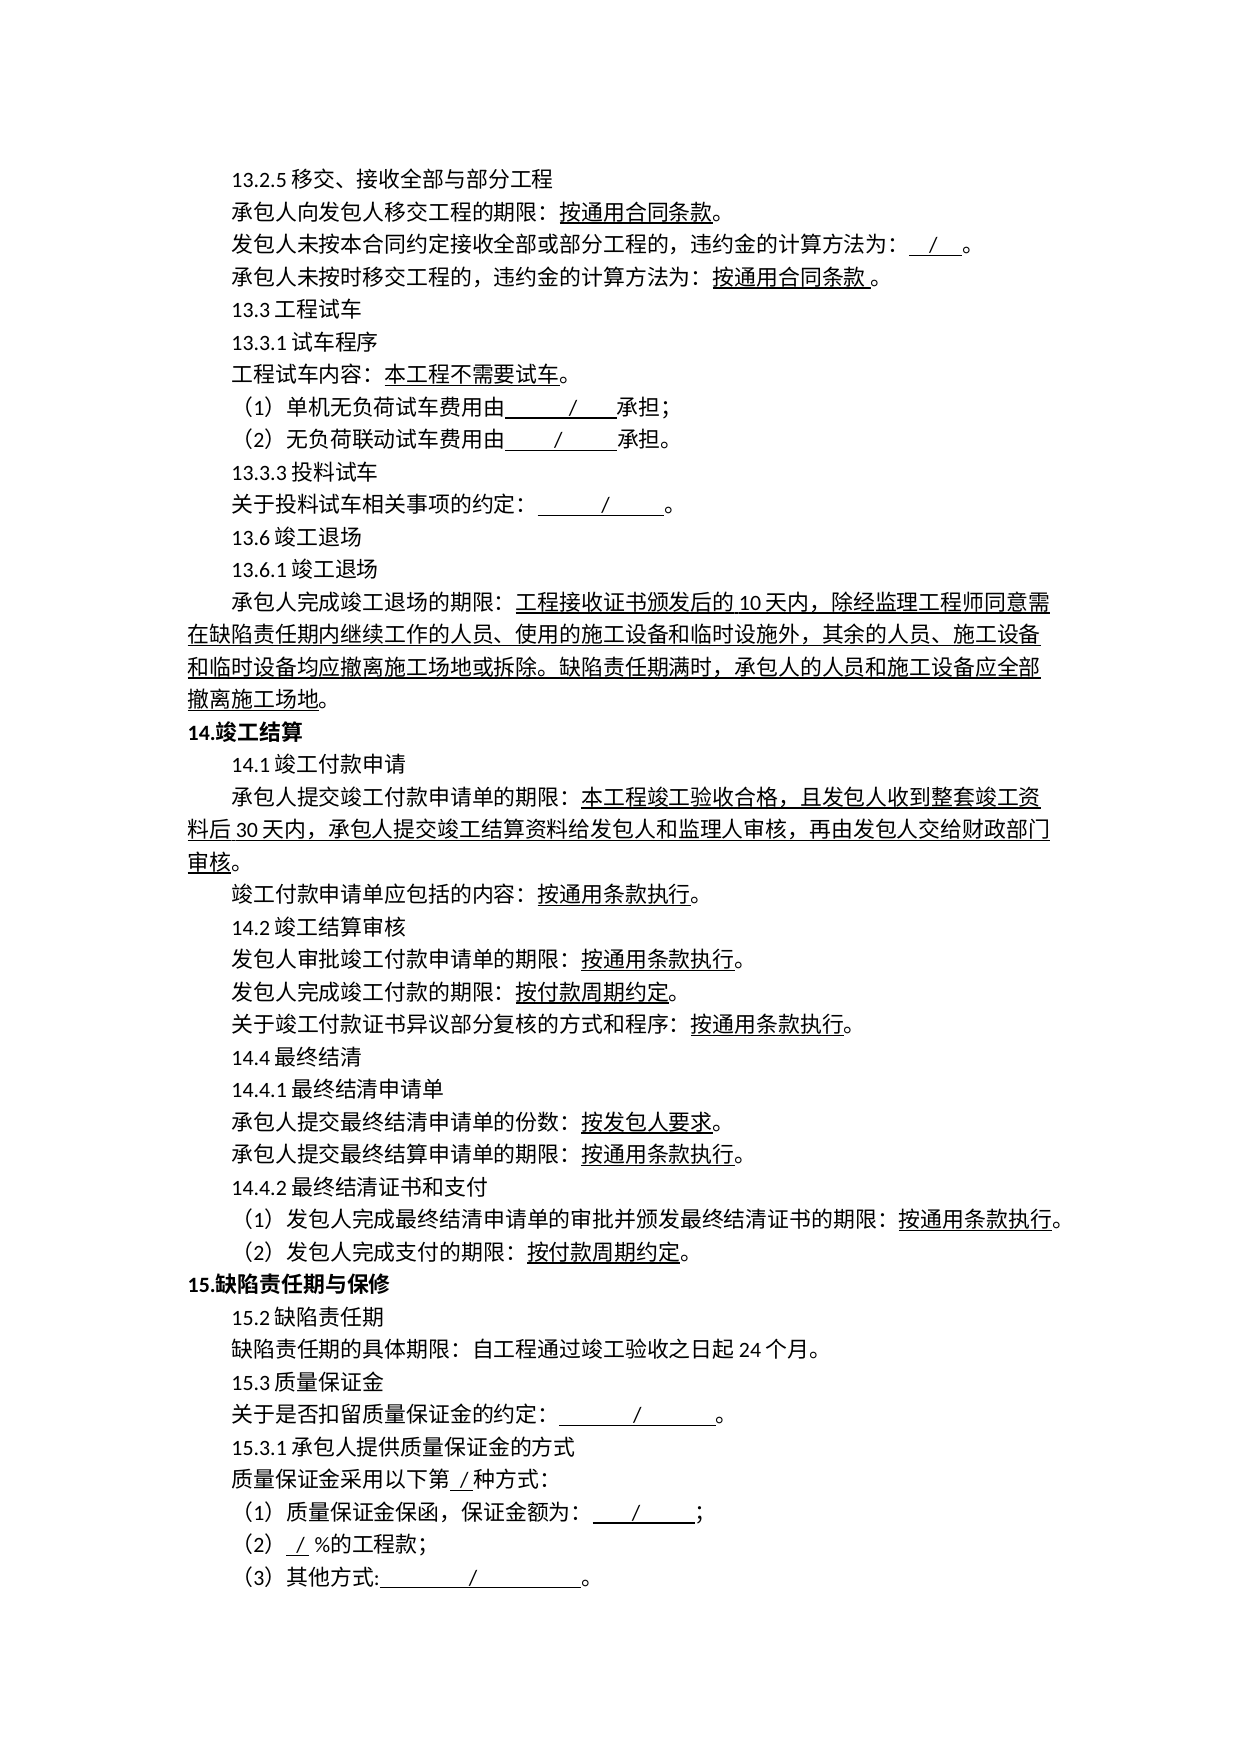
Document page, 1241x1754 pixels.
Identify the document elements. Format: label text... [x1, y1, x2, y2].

text （1）质量保证金保函，保证金额为： / ； [187, 1494, 1053, 1527]
text 关于竣工付款证书异议部分复核的方式和程序：按通用条款执行。 [187, 1007, 1053, 1039]
text 13.2.5移交、接收全部与部分工程 [187, 162, 1053, 194]
text 关于是否扣留质量保证金的约定： / 。 [187, 1397, 1053, 1429]
text 发包人审批竣工付款申请单的期限：按通用条款执行。 [187, 942, 1053, 974]
text 承包人完成竣工退场的期限：工程接收证书颁发后的10天内，除经监理工程师同意需在缺陷责任期内继续工作的人员、使用的施工设备和临时设施外，其余的人员、施工设备和临时设备均应撤离施工场地或拆除。缺陷责任期满时，承包人的人员和施工设备应全部撤离施工场地。 [187, 584, 1053, 714]
text 承包人提交竣工付款申请单的期限：本工程竣工验收合格，且发包人收到整套竣工资料后30天内，承包人提交竣工结算资料给发包人和监理人审核，再由发包人交给财政部门审核。 [187, 779, 1053, 877]
text （2）无负荷联动试车费用由 / 承担。 [187, 422, 1053, 454]
text 14.4.1最终结清申请单 [187, 1072, 1053, 1104]
text 14.竣工结算 [187, 714, 1053, 747]
text 发包人未按本合同约定接收全部或部分工程的，违约金的计算方法为： / 。 [187, 227, 1053, 259]
text 14.1竣工付款申请 [187, 747, 1053, 779]
text （3）其他方式: / 。 [187, 1559, 1053, 1592]
text 13.3.3投料试车 [187, 454, 1053, 487]
text （2）发包人完成支付的期限：按付款周期约定。 [187, 1234, 1053, 1267]
text 13.3.1试车程序 [187, 324, 1053, 357]
text 承包人向发包人移交工程的期限：按通用合同条款。 [187, 194, 1053, 227]
text 15.2缺陷责任期 [187, 1299, 1053, 1332]
text 13.6竣工退场 [187, 519, 1053, 552]
text 工程试车内容：本工程不需要试车。 [187, 357, 1053, 389]
text 承包人提交最终结算申请单的期限：按通用条款执行。 [187, 1137, 1053, 1169]
text 质量保证金采用以下第 / 种方式： [187, 1462, 1053, 1494]
text 14.4.2最终结清证书和支付 [187, 1169, 1053, 1202]
text 15.3.1承包人提供质量保证金的方式 [187, 1429, 1053, 1462]
text （1）单机无负荷试车费用由 / 承担； [187, 389, 1053, 422]
text 14.4最终结清 [187, 1039, 1053, 1072]
text 关于投料试车相关事项的约定： / 。 [187, 487, 1053, 519]
text 承包人提交最终结清申请单的份数：按发包人要求。 [187, 1104, 1053, 1137]
text 14.2竣工结算审核 [187, 909, 1053, 942]
text 13.6.1竣工退场 [187, 552, 1053, 584]
text 15.缺陷责任期与保修 [187, 1267, 1053, 1299]
text （1）发包人完成最终结清申请单的审批并颁发最终结清证书的期限：按通用条款执行。 [187, 1202, 1053, 1234]
text 承包人未按时移交工程的，违约金的计算方法为：按通用合同条款 。 [187, 259, 1053, 292]
text 发包人完成竣工付款的期限：按付款周期约定。 [187, 974, 1053, 1007]
text （2） / %的工程款； [187, 1527, 1053, 1559]
text 缺陷责任期的具体期限：自工程通过竣工验收之日起24个月。 [187, 1332, 1053, 1364]
text 竣工付款申请单应包括的内容：按通用条款执行。 [187, 877, 1053, 909]
text 13.3工程试车 [187, 292, 1053, 324]
text 15.3质量保证金 [187, 1364, 1053, 1397]
